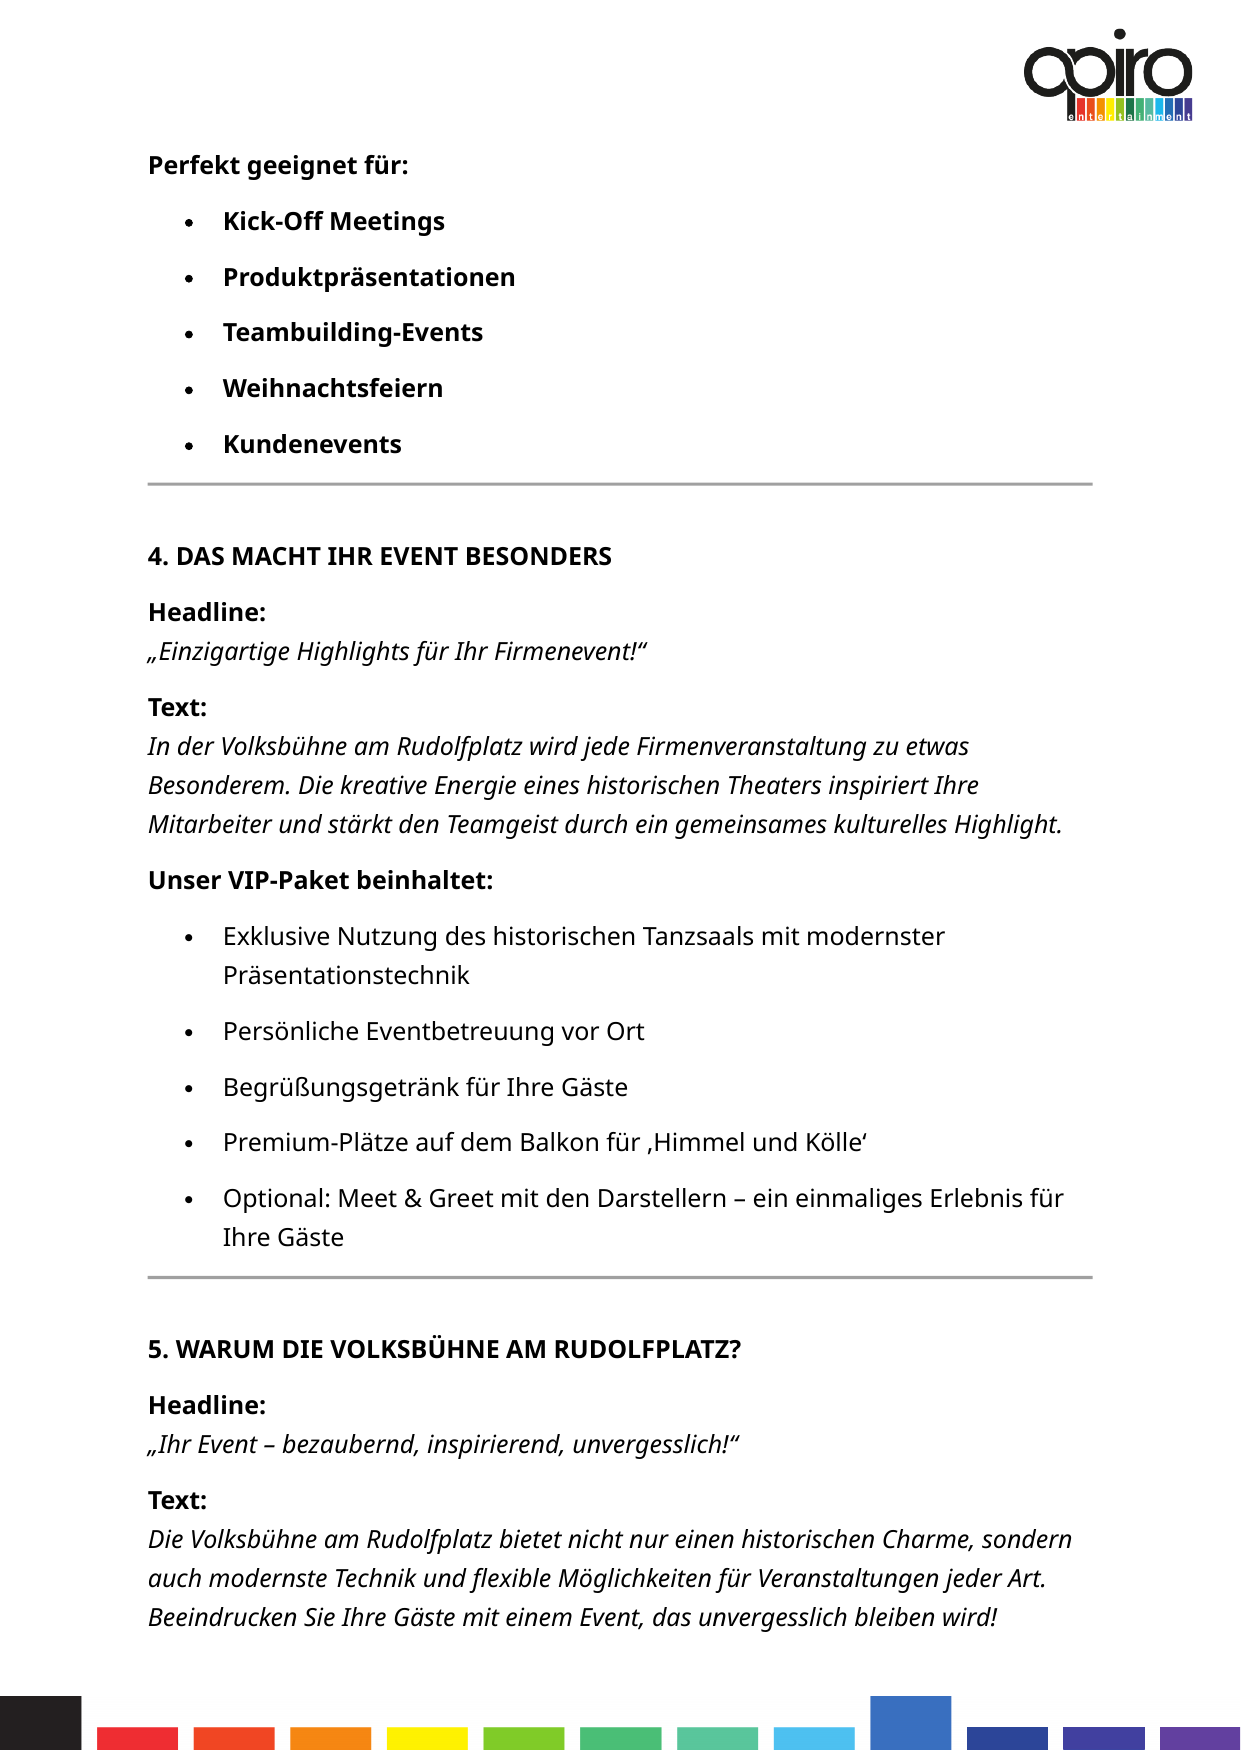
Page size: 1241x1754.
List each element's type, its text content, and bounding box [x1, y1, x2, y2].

text Perfekt geeignet für: [148, 148, 1093, 182]
list Exklusive Nutzung des historischen Tanzsaals mit modernster Präsentationstechnik [185, 918, 1093, 992]
list Kick-Off Meetings [185, 203, 1093, 237]
list Produktpräsentationen [185, 259, 1093, 293]
text 5. WARUM DIE VOLKSBÜHNE AM RUDOLFPLATZ? [148, 1332, 1093, 1366]
text Text: Die Volksbühne am Rudolfplatz bietet nicht nur einen historischen Charme, sondern auch modernste Technik und flexible Möglichkeiten für Veranstaltungen jeder Art. Beeindrucken Sie Ihre Gäste mit einem Event, das unvergesslich bleiben wird! [148, 1483, 1093, 1634]
picture [0, 1696, 1241, 1750]
picture [1023, 28, 1193, 140]
text Headline: „Einzigartige Highlights für Ihr Firmenevent!“ [148, 594, 1093, 667]
text Unser VIP-Paket beinhaltet: [148, 863, 1093, 897]
list Weihnachtsfeiern [185, 371, 1093, 405]
text Text: In der Volksbühne am Rudolfplatz wird jede Firmenveranstaltung zu etwas Besonderem. Die kreative Energie eines historischen Theaters inspiriert Ihre Mitarbeiter und stärkt den Teamgeist durch ein gemeinsames kulturelles Highlight. [148, 689, 1093, 841]
list Optional: Meet & Greet mit den Darstellern – ein einmaliges Erlebnis für Ihre Gäste [185, 1181, 1093, 1254]
list Teambuilding-Events [185, 315, 1093, 349]
list Premium-Plätze auf dem Balkon für ‚Himmel und Kölle‘ [185, 1125, 1093, 1159]
text Headline: „Ihr Event – bezaubernd, inspirierend, unvergesslich!“ [148, 1388, 1093, 1461]
text 4. DAS MACHT IHR EVENT BESONDERS [148, 538, 1093, 572]
list Kundenevents [185, 427, 1093, 461]
list Persönliche Eventbetreuung vor Ort [185, 1013, 1093, 1047]
list Begrüßungsgetränk für Ihre Gäste [185, 1069, 1093, 1103]
